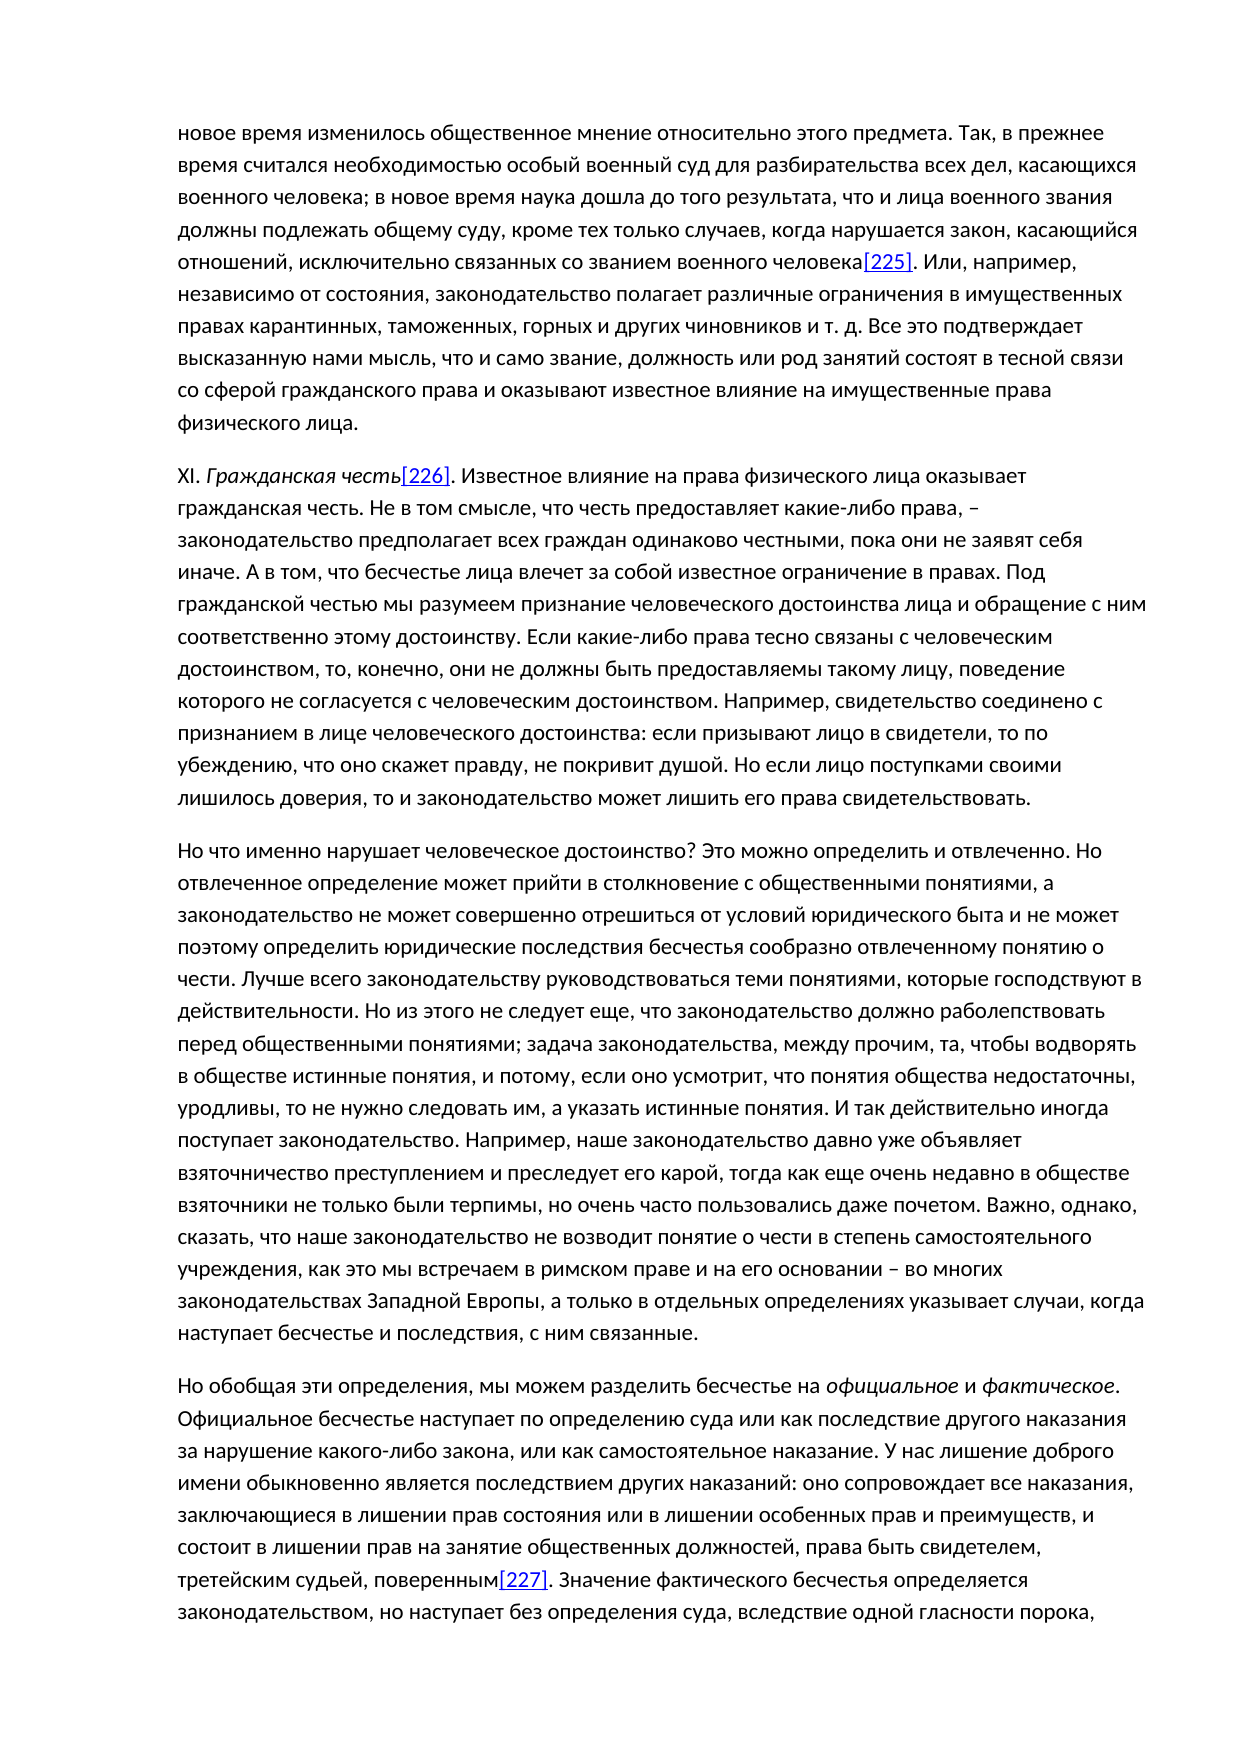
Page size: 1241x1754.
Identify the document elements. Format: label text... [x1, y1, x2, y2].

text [177, 1372, 1152, 1625]
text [177, 118, 1152, 436]
text XI. Гражданская честь[226]. Известное влияние на права физического лица оказывает гражданская честь. Не в том смысле, что честь предоставляет какие-либо права, – законодательство предполагает всех граждан одинаково честными, пока они не заявят себя иначе. А в том, что бесчестье лица влечет за собой известное ограничение в правах. Под гражданской честью мы разумеем признание человеческого достоинства лица и обращение с ним соответственно этому достоинству. Если какие-либо права тесно связаны с человеческим достоинством, то, конечно, они не должны быть предоставляемы такому лицу, поведение которого не согласуется с человеческим достоинством. Например, свидетельство соединено с признанием в лице человеческого достоинства: если призывают лицо в свидетели, то по убеждению, что оно скажет правду, не покривит душой. Но если лицо поступками своими лишилось доверия, то и законодательство может лишить его права свидетельствовать. [177, 461, 1152, 811]
text Но что именно нарушает человеческое достоинство? Это можно определить и отвлеченно. Но отвлеченное определение может прийти в столкновение с общественными понятиями, а законодательство не может совершенно отрешиться от условий юридического быта и не может поэтому определить юридические последствия бесчестья сообразно отвлеченному понятию о чести. Лучше всего законодательству руководствоваться теми понятиями, которые господствуют в действительности. Но из этого не следует еще, что законодательство должно раболепствовать перед общественными понятиями; задача законодательства, между прочим, та, чтобы водворять в обществе истинные понятия, и потому, если оно усмотрит, что понятия общества недостаточны, уродливы, то не нужно следовать им, а указать истинные понятия. И так действительно иногда поступает законодательство. Например, наше законодательство давно уже объявляет взяточничество преступлением и преследует его карой, тогда как еще очень недавно в обществе взяточники не только были терпимы, но очень часто пользовались даже почетом. Важно, однако, сказать, что наше законодательство не возводит понятие о чести в степень самостоятельного учреждения, как это мы встречаем в римском праве и на его основании – во многих законодательствах Западной Европы, а только в отдельных определениях указывает случаи, когда наступает бесчестье и последствия, с ним связанные. [177, 836, 1152, 1347]
